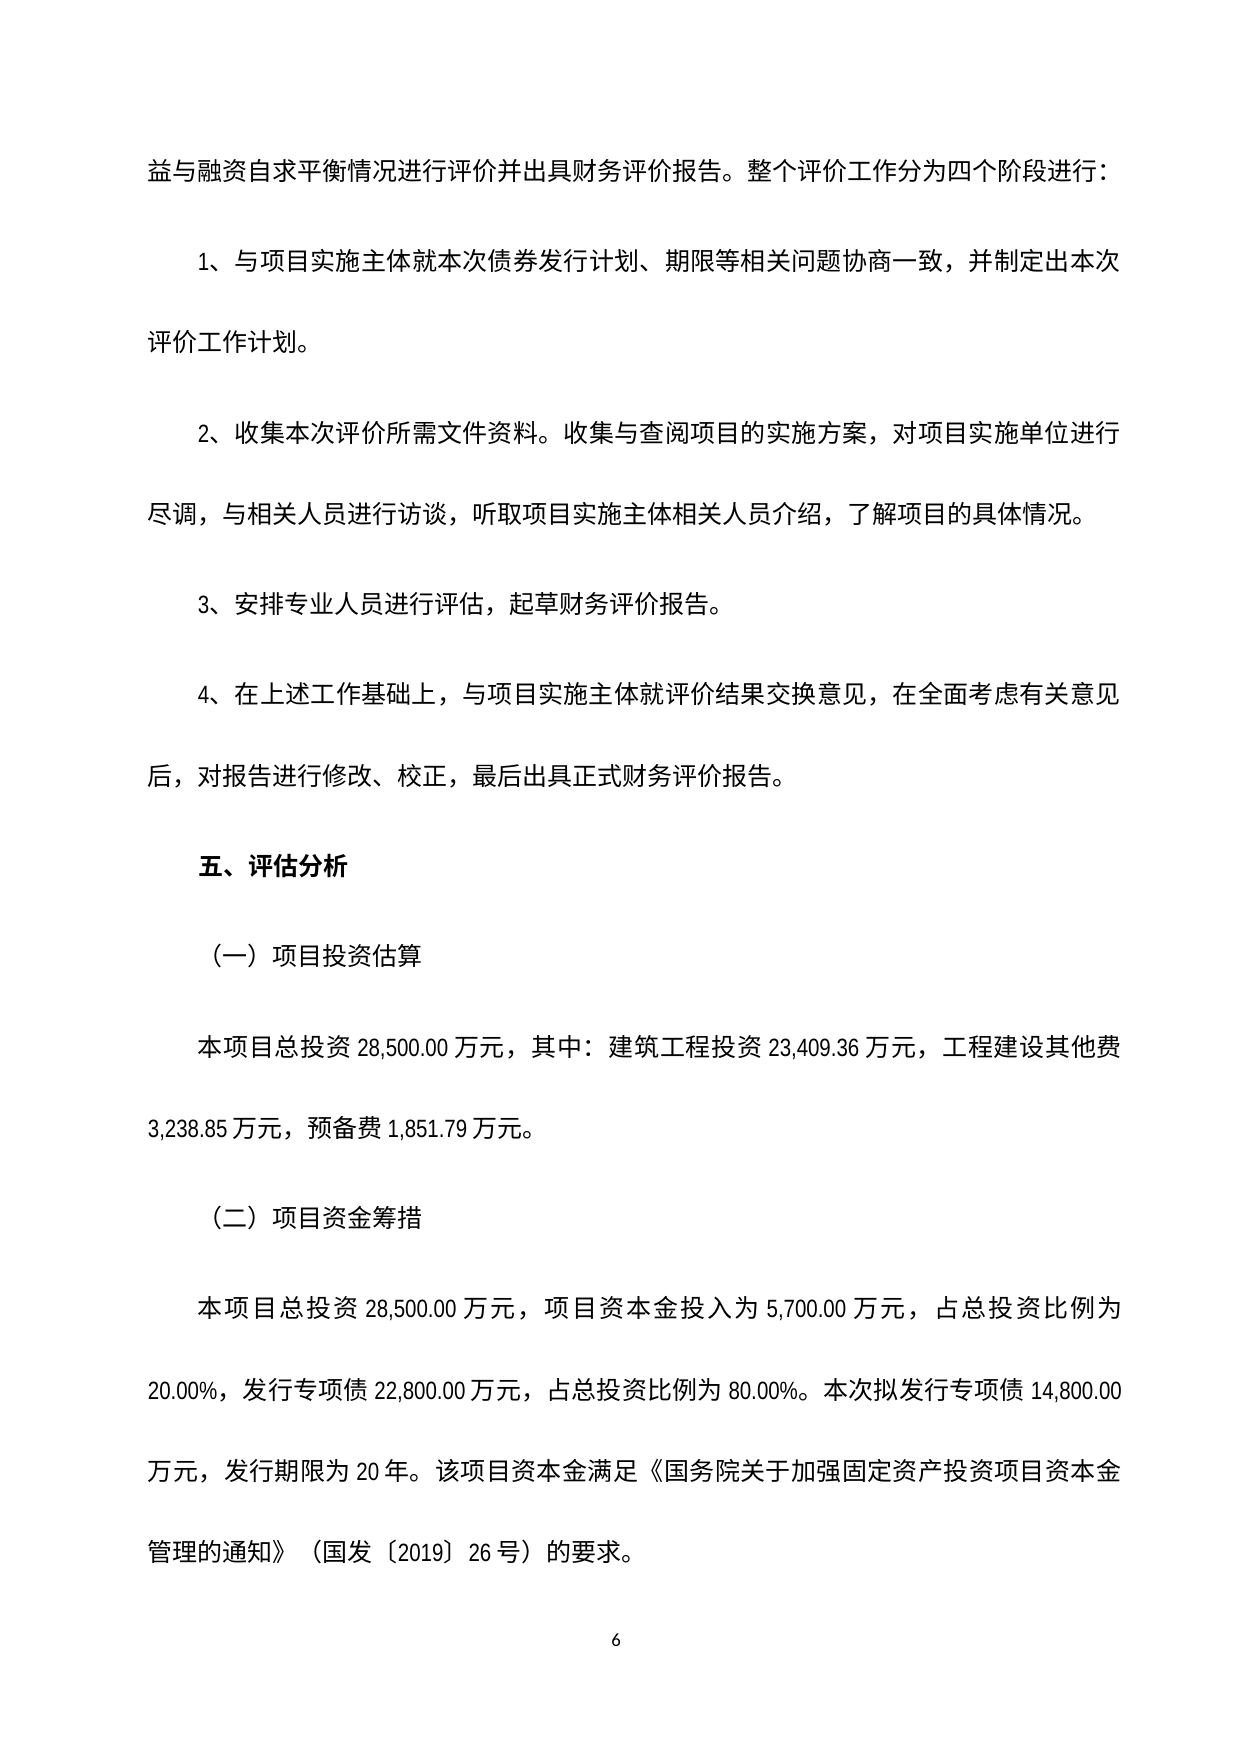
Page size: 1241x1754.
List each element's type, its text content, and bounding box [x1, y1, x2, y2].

text 五、评估分析 [148, 832, 1122, 897]
text 本项目总投资28,500.00万元，其中：建筑工程投资23,409.36万元，工程建设其他费3,238.85万元，预备费1,851.79万元。 [148, 1013, 1122, 1159]
text 4、在上述工作基础上，与项目实施主体就评价结果交换意见，在全面考虑有关意见后，对报告进行修改、校正，最后出具正式财务评价报告。 [148, 661, 1122, 807]
text 本项目总投资28,500.00万元，项目资本金投入为5,700.00万元，占总投资比例为20.00%，发行专项债22,800.00万元，占总投资比例为80.00%。本次拟发行专项债14,800.00万元，发行期限为20年。该项目资本金满足《国务院关于加强固定资产投资项目资本金管理的通知》（国发〔2019〕26号）的要求。 [148, 1274, 1122, 1583]
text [148, 137, 1122, 202]
text 3、安排专业人员进行评估，起草财务评价报告。 [148, 570, 1122, 635]
text （一）项目投资估算 [148, 922, 1122, 987]
text 1、与项目实施主体就本次债券发行计划、期限等相关问题协商一致，并制定出本次评价工作计划。 [148, 227, 1122, 373]
text 2、收集本次评价所需文件资料。收集与查阅项目的实施方案，对项目实施单位进行尽调，与相关人员进行访谈，听取项目实施主体相关人员介绍，了解项目的具体情况。 [148, 399, 1122, 545]
text （二）项目资金筹措 [148, 1184, 1122, 1249]
